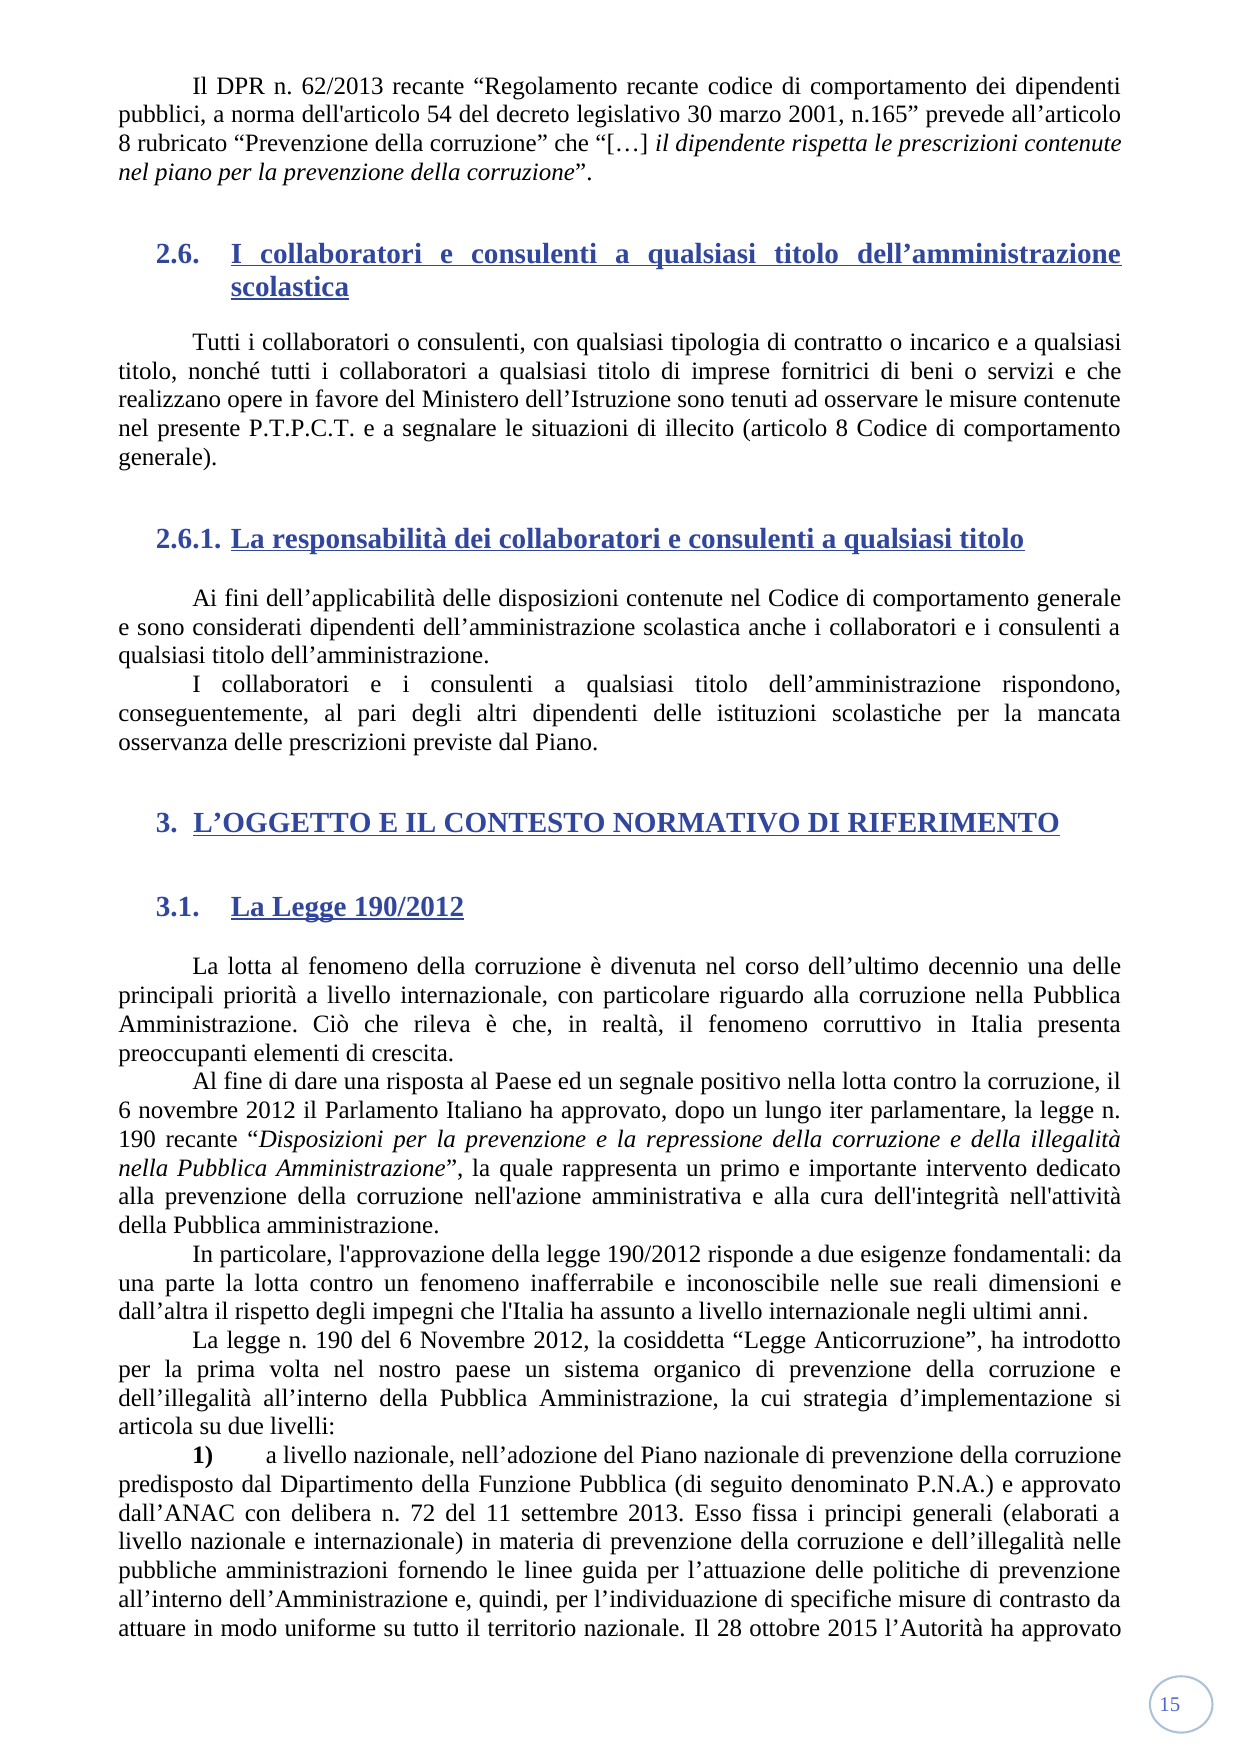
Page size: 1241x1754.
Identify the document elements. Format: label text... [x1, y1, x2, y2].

text Al fine di dare una risposta al Paese ed un segnale positivo nella lotta contro la corruzione, il 6 novembre 2012 il Parlamento Italiano ha approvato, dopo un lungo iter parlamentare, la legge n. 190 recante “Disposizioni per la prevenzione e la repressione della corruzione e della illegalità nella Pubblica Amministrazione”, la quale rappresenta un primo e importante intervento dedicato alla prevenzione della corruzione nell'azione amministrativa e alla cura dell'integrità nell'attività della Pubblica amministrazione. [118, 1066, 1122, 1239]
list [118, 1440, 1122, 1641]
text I collaboratori e i consulenti a qualsiasi titolo dell’amministrazione rispondono, conseguentemente, al pari degli altri dipendenti delle istituzioni scolastiche per la mancata osservanza delle prescrizioni previste dal Piano. [118, 669, 1122, 756]
text Il DPR n. 62/2013 recante “Regolamento recante codice di comportamento dei dipendenti pubblici, a norma dell'articolo 54 del decreto legislativo 30 marzo 2001, n.165” prevede all’articolo 8 rubricato “Prevenzione della corruzione” che “[…] il dipendente rispetta le prescrizioni contenute nel piano per la prevenzione della corruzione”. [118, 71, 1122, 186]
text La lotta al fenomeno della corruzione è divenuta nel corso dell’ultimo decennio una delle principali priorità a livello internazionale, con particolare riguardo alla corruzione nella Pubblica Amministrazione. Ciò che rileva è che, in realtà, il fenomeno corruttivo in Italia presenta preoccupanti elementi di crescita. [118, 951, 1122, 1066]
text Tutti i collaboratori o consulenti, con qualsiasi tipologia di contratto o incarico e a qualsiasi titolo, nonché tutti i collaboratori a qualsiasi titolo di imprese fornitrici di beni o servizi e che realizzano opere in favore del Ministero dell’Istruzione sono tenuti ad osservare le misure contenute nel presente P.T.P.C.T. e a segnalare le situazioni di illecito (articolo 8 Codice di comportamento generale). [118, 327, 1122, 471]
subtitle L’OGGETTO E IL CONTESTO NORMATIVO DI RIFERIMENTO [156, 806, 1122, 839]
text Ai fini dell’applicabilità delle disposizioni contenute nel Codice di comportamento generale e sono considerati dipendenti dell’amministrazione scolastica anche i collaboratori e i consulenti a qualsiasi titolo dell’amministrazione. [118, 583, 1122, 669]
subtitle La Legge 190/2012 [156, 889, 1122, 923]
text In particolare, l'approvazione della legge 190/2012 risponde a due esigenze fondamentali: da una parte la lotta contro un fenomeno inafferrabile e inconoscibile nelle sue reali dimensioni e dall’altra il rispetto degli impegni che l'Italia ha assunto a livello internazionale negli ultimi anni. [118, 1239, 1122, 1325]
text La legge n. 190 del 6 Novembre 2012, la cosiddetta “Legge Anticorruzione”, ha introdotto per la prima volta nel nostro paese un sistema organico di prevenzione della corruzione e dell’illegalità all’interno della Pubblica Amministrazione, la cui strategia d’implementazione si articola su due livelli: [118, 1325, 1122, 1440]
subtitle I collaboratori e consulenti a qualsiasi titolo dell’amministrazione scolastica [156, 236, 1122, 303]
subtitle La responsabilità dei collaboratori e consulenti a qualsiasi titolo [156, 521, 1122, 554]
